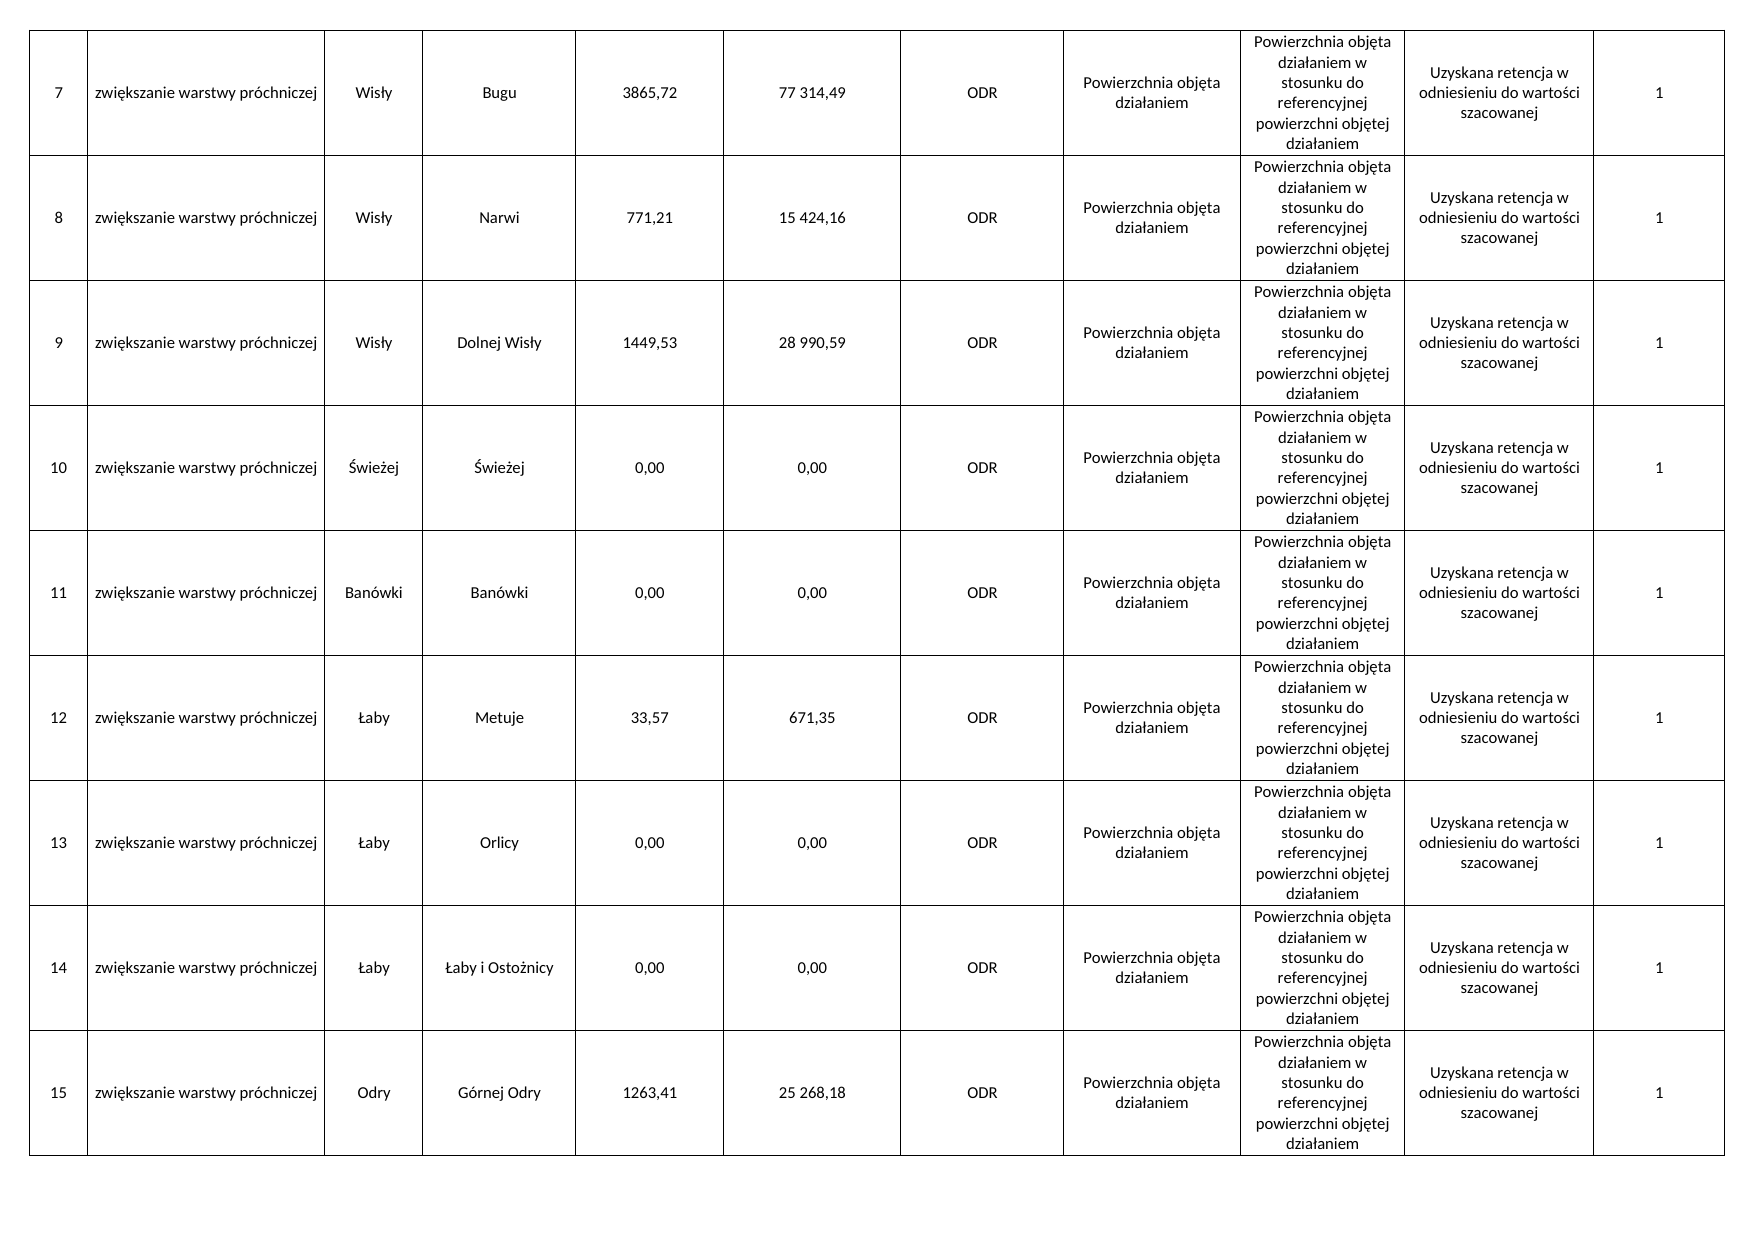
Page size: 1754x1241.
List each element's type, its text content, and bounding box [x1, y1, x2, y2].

table_cell 0,00 [576, 781, 723, 904]
table_cell Uzyskana retencja w odniesieniu do wartości szacowanej [1405, 781, 1593, 904]
table_cell Powierzchnia objęta działaniem [1064, 656, 1240, 779]
table_cell Uzyskana retencja w odniesieniu do wartości szacowanej [1405, 906, 1593, 1029]
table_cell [1241, 31, 1404, 154]
table_cell 1 [1594, 656, 1724, 779]
table_cell 8 [30, 156, 87, 279]
table_cell 1 [1594, 531, 1724, 654]
table_cell 28 990,59 [724, 281, 900, 404]
table_cell 15 [30, 1031, 87, 1154]
table_cell 1 [1594, 406, 1724, 529]
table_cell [1064, 31, 1240, 154]
table_cell Odry [325, 1031, 422, 1154]
table_cell Narwi [423, 156, 575, 279]
table_cell Uzyskana retencja w odniesieniu do wartości szacowanej [1405, 531, 1593, 654]
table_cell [1405, 31, 1593, 154]
table_cell zwiększanie warstwy próchniczej [88, 531, 324, 654]
table_cell Powierzchnia objęta działaniem [1064, 531, 1240, 654]
table_cell Metuje [423, 656, 575, 779]
table_cell Uzyskana retencja w odniesieniu do wartości szacowanej [1405, 156, 1593, 279]
table_cell ODR [901, 531, 1063, 654]
table_cell zwiększanie warstwy próchniczej [88, 656, 324, 779]
table_cell 1263,41 [576, 1031, 723, 1154]
table_cell 0,00 [724, 906, 900, 1029]
table_cell Orlicy [423, 781, 575, 904]
table_cell Powierzchnia objęta działaniem [1064, 781, 1240, 904]
table_cell 0,00 [576, 531, 723, 654]
table_cell zwiększanie warstwy próchniczej [88, 781, 324, 904]
table_cell 3865,72 [576, 31, 723, 154]
table_cell ODR [901, 906, 1063, 1029]
table_cell Uzyskana retencja w odniesieniu do wartości szacowanej [1405, 406, 1593, 529]
table_cell 7 [30, 31, 87, 154]
table_cell Świeżej [325, 406, 422, 529]
table_cell 9 [30, 281, 87, 404]
table_cell Świeżej [423, 406, 575, 529]
table_cell 1 [1594, 156, 1724, 279]
table_cell zwiększanie warstwy próchniczej [88, 906, 324, 1029]
table_cell 671,35 [724, 656, 900, 779]
table_cell Łaby [325, 906, 422, 1029]
table_cell 15 424,16 [724, 156, 900, 279]
table_cell Powierzchnia objęta działaniem [1064, 281, 1240, 404]
table_cell 0,00 [724, 406, 900, 529]
table_cell 12 [30, 656, 87, 779]
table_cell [88, 31, 324, 154]
table_cell zwiększanie warstwy próchniczej [88, 406, 324, 529]
table_cell Wisły [325, 31, 422, 154]
table_cell ODR [901, 781, 1063, 904]
table_cell 1 [1594, 281, 1724, 404]
table_cell 11 [30, 531, 87, 654]
table_cell 13 [30, 781, 87, 904]
table_cell Powierzchnia objęta działaniem w stosunku do referencyjnej powierzchni objętej działaniem [1241, 781, 1404, 904]
table_cell 33,57 [576, 656, 723, 779]
table_cell Dolnej Wisły [423, 281, 575, 404]
table_cell Powierzchnia objęta działaniem [1064, 156, 1240, 279]
table_cell Uzyskana retencja w odniesieniu do wartości szacowanej [1405, 656, 1593, 779]
table_cell 77 314,49 [724, 31, 900, 154]
table_cell Banówki [325, 531, 422, 654]
table_cell 14 [30, 906, 87, 1029]
table_cell ODR [901, 281, 1063, 404]
table_cell Powierzchnia objęta działaniem w stosunku do referencyjnej powierzchni objętej działaniem [1241, 406, 1404, 529]
table_cell 1 [1594, 1031, 1724, 1154]
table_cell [1064, 1031, 1240, 1154]
table_cell Wisły [325, 281, 422, 404]
table_cell ODR [901, 31, 1063, 154]
table_cell Powierzchnia objęta działaniem w stosunku do referencyjnej powierzchni objętej działaniem [1241, 906, 1404, 1029]
table_cell Bugu [423, 31, 575, 154]
table_cell 771,21 [576, 156, 723, 279]
table_cell Łaby [325, 781, 422, 904]
table_cell 1 [1594, 31, 1724, 154]
table_cell Banówki [423, 531, 575, 654]
table_cell Powierzchnia objęta działaniem w stosunku do referencyjnej powierzchni objętej działaniem [1241, 281, 1404, 404]
table_cell 0,00 [576, 406, 723, 529]
table_cell 10 [30, 406, 87, 529]
table_cell Łaby i Ostożnicy [423, 906, 575, 1029]
table_cell zwiększanie warstwy próchniczej [88, 156, 324, 279]
table_cell 0,00 [724, 531, 900, 654]
table_cell ODR [901, 156, 1063, 279]
table_cell Powierzchnia objęta działaniem w stosunku do referencyjnej powierzchni objętej działaniem [1241, 156, 1404, 279]
table_cell Łaby [325, 656, 422, 779]
table_cell 1 [1594, 906, 1724, 1029]
table_cell zwiększanie warstwy próchniczej [88, 281, 324, 404]
table_cell Powierzchnia objęta działaniem [1064, 406, 1240, 529]
table_cell Powierzchnia objęta działaniem w stosunku do referencyjnej powierzchni objętej działaniem [1241, 656, 1404, 779]
table_cell Uzyskana retencja w odniesieniu do wartości szacowanej [1405, 281, 1593, 404]
table_cell 25 268,18 [724, 1031, 900, 1154]
table_cell 0,00 [724, 781, 900, 904]
table_cell 1 [1594, 781, 1724, 904]
table_cell Górnej Odry [423, 1031, 575, 1154]
table_cell Powierzchnia objęta działaniem [1064, 906, 1240, 1029]
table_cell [1241, 1031, 1404, 1154]
table_cell ODR [901, 406, 1063, 529]
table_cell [88, 1031, 324, 1154]
table_cell 1449,53 [576, 281, 723, 404]
table_cell 0,00 [576, 906, 723, 1029]
table_cell ODR [901, 1031, 1063, 1154]
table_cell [1405, 1031, 1593, 1154]
table_cell ODR [901, 656, 1063, 779]
table_cell Wisły [325, 156, 422, 279]
table_cell Powierzchnia objęta działaniem w stosunku do referencyjnej powierzchni objętej działaniem [1241, 531, 1404, 654]
